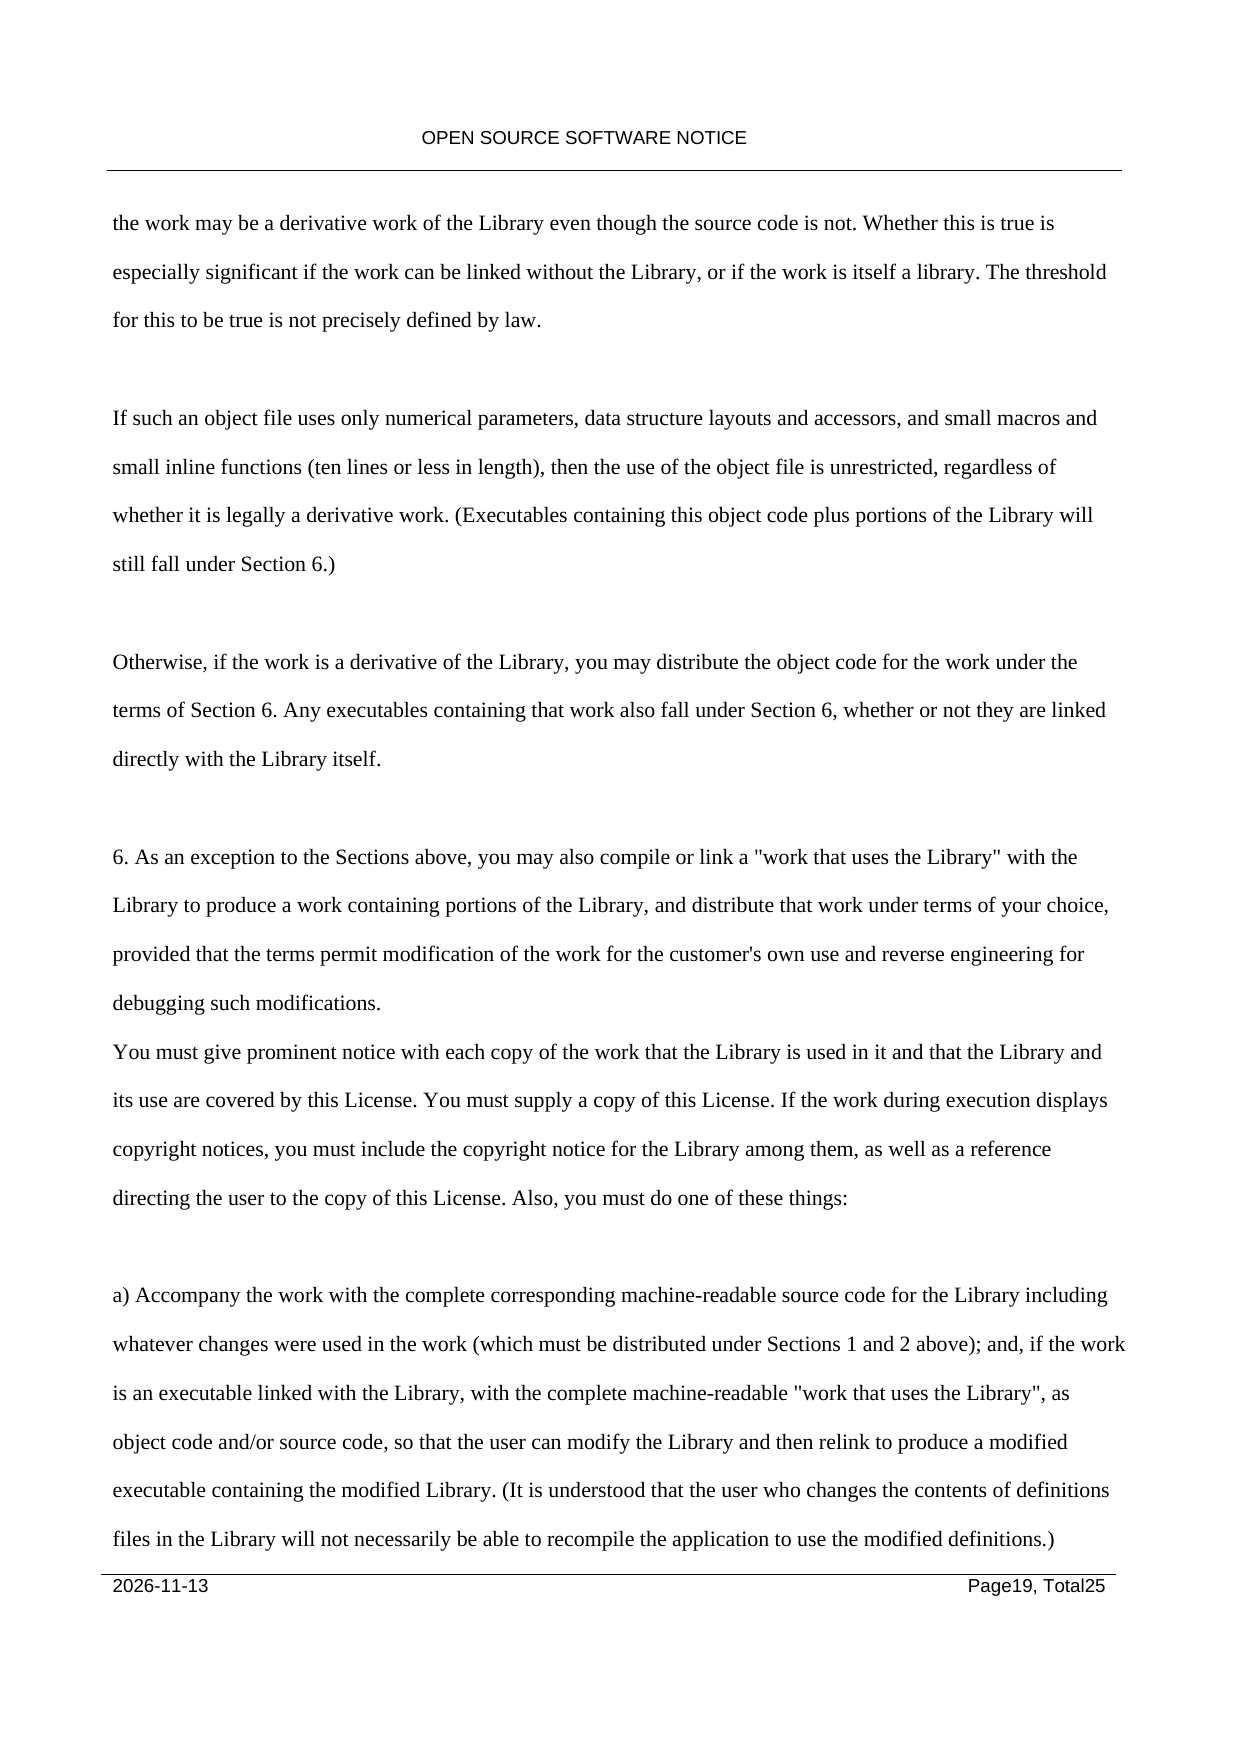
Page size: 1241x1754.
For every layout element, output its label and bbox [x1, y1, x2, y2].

text [112, 206, 1128, 1555]
